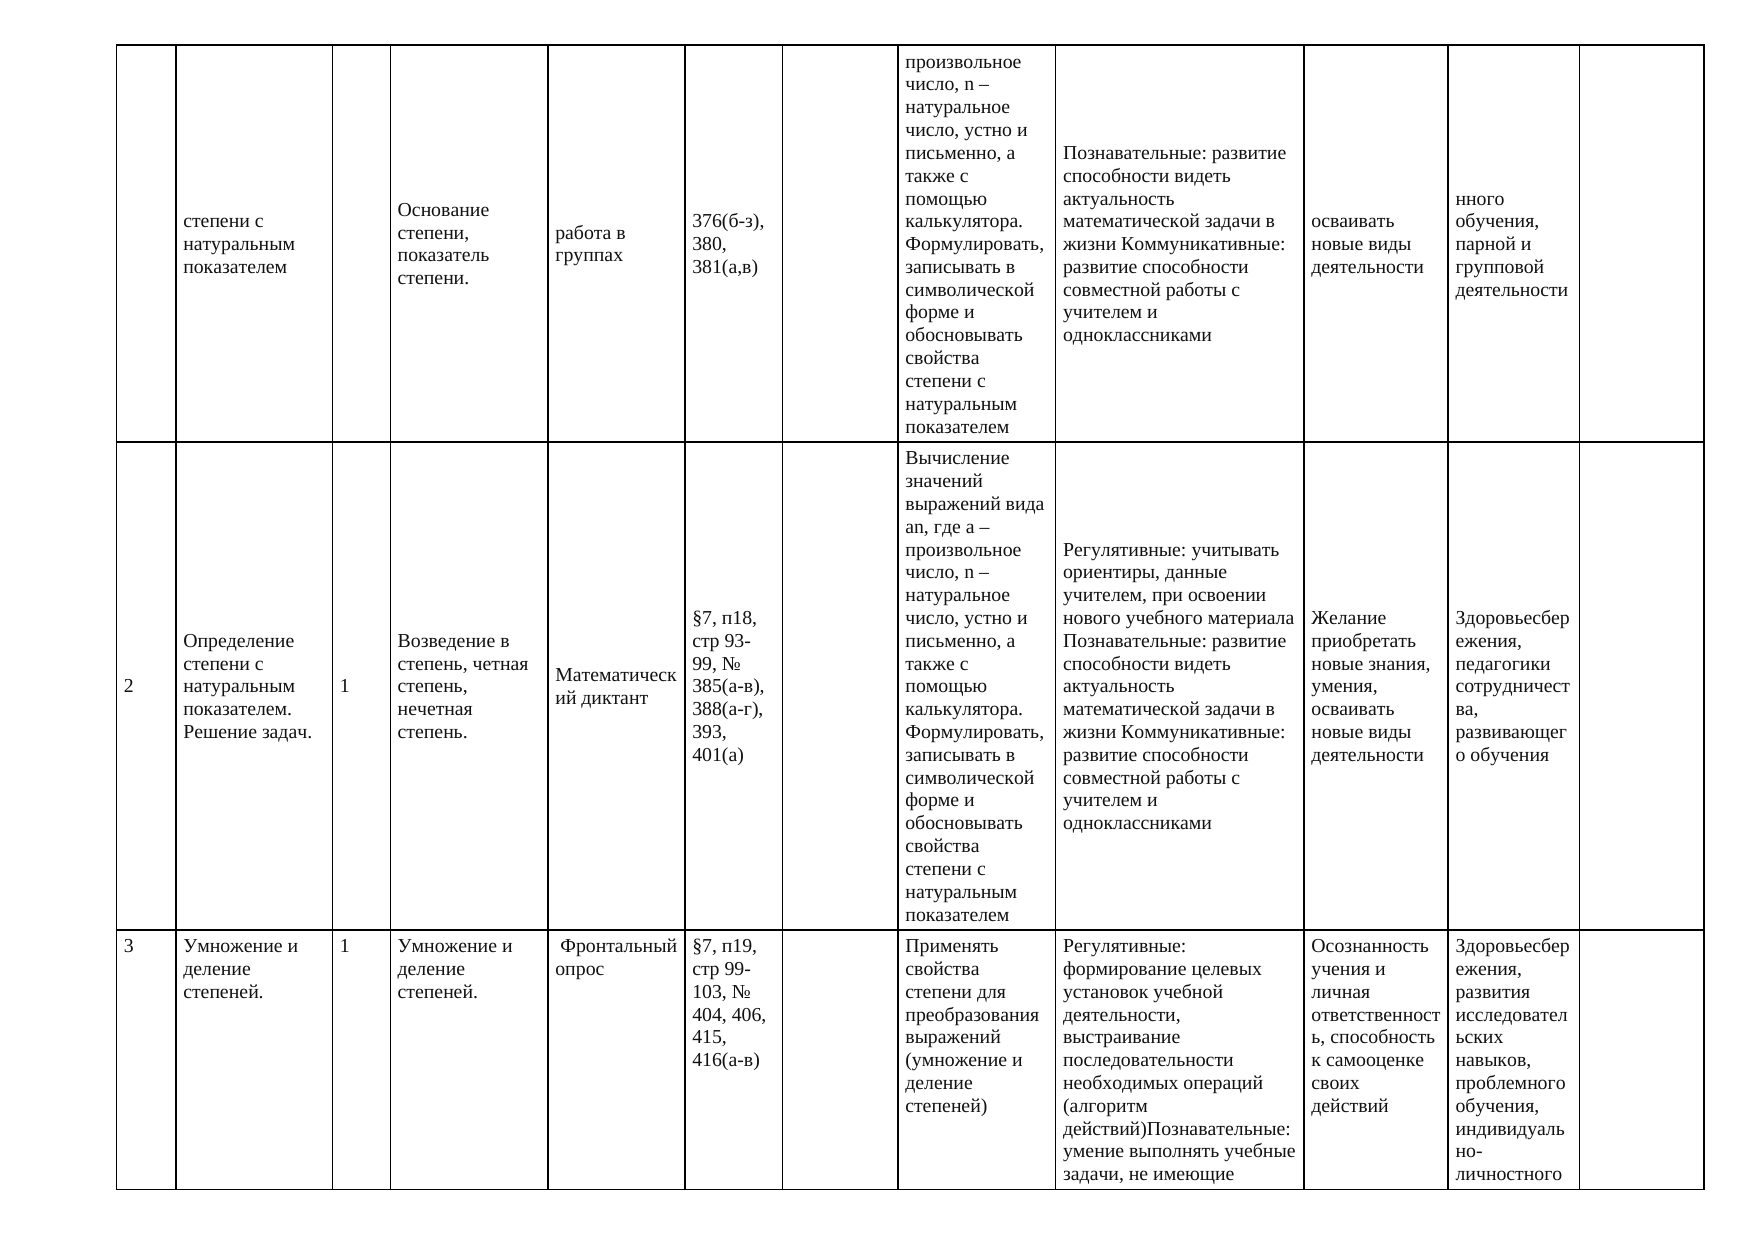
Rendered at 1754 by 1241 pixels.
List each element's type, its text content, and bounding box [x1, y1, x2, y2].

table_cell Математический диктант [549, 443, 684, 929]
table_cell Желание приобретать новые знания, умения, осваивать новые виды деятельности [1305, 443, 1447, 929]
table_cell 1 [333, 931, 390, 1189]
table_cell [1056, 46, 1303, 441]
table_cell [783, 443, 897, 929]
table_cell Возведение в степень, четная степень, нечетная степень. [391, 443, 547, 929]
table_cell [899, 46, 1055, 441]
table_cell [1449, 931, 1579, 1189]
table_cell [1305, 46, 1447, 441]
table_cell [1580, 931, 1703, 1189]
table_cell Здоровьесбережения, педагогики сотрудничества, развивающего обучения [1449, 443, 1579, 929]
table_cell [686, 931, 782, 1189]
table_cell [783, 931, 897, 1189]
table_cell [1580, 46, 1703, 441]
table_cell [1449, 46, 1579, 441]
table_cell Определение степени с натуральным показателем. Решение задач. [177, 443, 332, 929]
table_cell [1305, 931, 1447, 1189]
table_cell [1056, 931, 1303, 1189]
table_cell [391, 46, 547, 441]
table_cell 1. [117, 46, 175, 441]
table_cell 3 [117, 931, 175, 1189]
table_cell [177, 931, 332, 1189]
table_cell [899, 931, 1055, 1189]
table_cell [549, 46, 684, 441]
table_cell [783, 46, 897, 441]
table_cell 1 [333, 46, 390, 441]
table_cell §7, п18, стр 93-99, № 385(а-в), 388(а-г), 393, 401(а) [686, 443, 782, 929]
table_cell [177, 46, 332, 441]
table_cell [391, 931, 547, 1189]
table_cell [686, 46, 782, 441]
table_cell 1 [333, 443, 390, 929]
table_cell 2 [117, 443, 175, 929]
table_cell Фронтальный опрос [549, 931, 684, 1189]
table_cell [1580, 443, 1703, 929]
